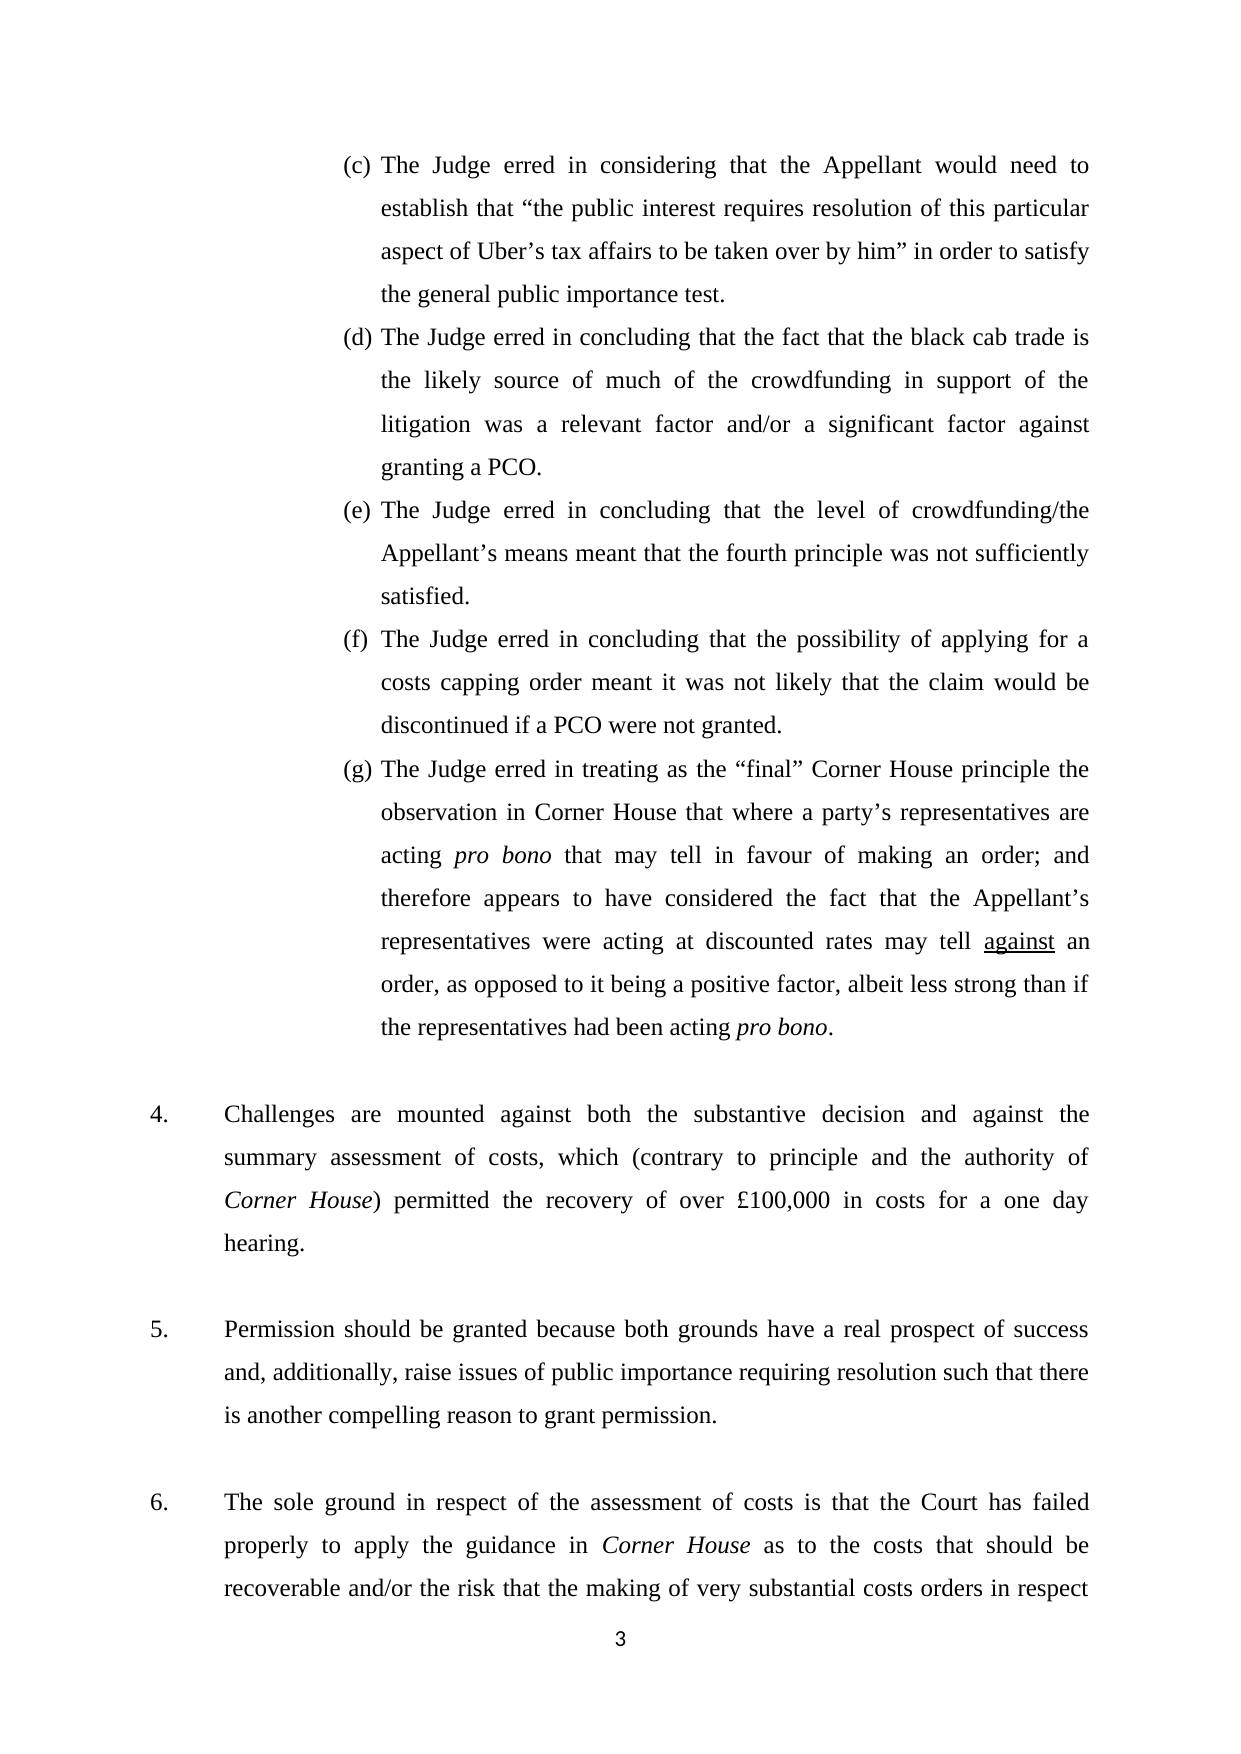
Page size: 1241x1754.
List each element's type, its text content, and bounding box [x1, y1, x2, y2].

list The Judge erred in treating as the “final” Corner House principle the observation in Corner House that where a party’s representatives are acting pro bono that may tell in favour of making an order; and therefore appears to have considered the fact that the Appellant’s representatives were acting at discounted rates may tell against an order, as opposed to it being a positive factor, albeit less strong than if the representatives had been acting pro bono. [343, 754, 1090, 1041]
list The Judge erred in concluding that the fact that the black cab trade is the likely source of much of the crowdfunding in support of the litigation was a relevant factor and/or a significant factor against granting a PCO. [343, 322, 1090, 481]
list Challenges are mounted against both the substantive decision and against the summary assessment of costs, which (contrary to principle and the authority of Corner House) permitted the recovery of over £100,000 in costs for a one day hearing. [150, 1099, 1090, 1257]
list Permission should be granted because both grounds have a real prospect of success and, additionally, raise issues of public importance requiring resolution such that there is another compelling reason to grant permission. [150, 1314, 1090, 1429]
list The Judge erred in concluding that the level of crowdfunding/the Appellant’s means meant that the fourth principle was not sufficiently satisfied. [343, 495, 1090, 610]
list The Judge erred in concluding that the possibility of applying for a costs capping order meant it was not likely that the claim would be discontinued if a PCO were not granted. [343, 624, 1090, 739]
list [150, 1487, 1090, 1602]
list The Judge erred in considering that the Appellant would need to establish that “the public interest requires resolution of this particular aspect of Uber’s tax affairs to be taken over by him” in order to satisfy the general public importance test. [343, 150, 1090, 308]
